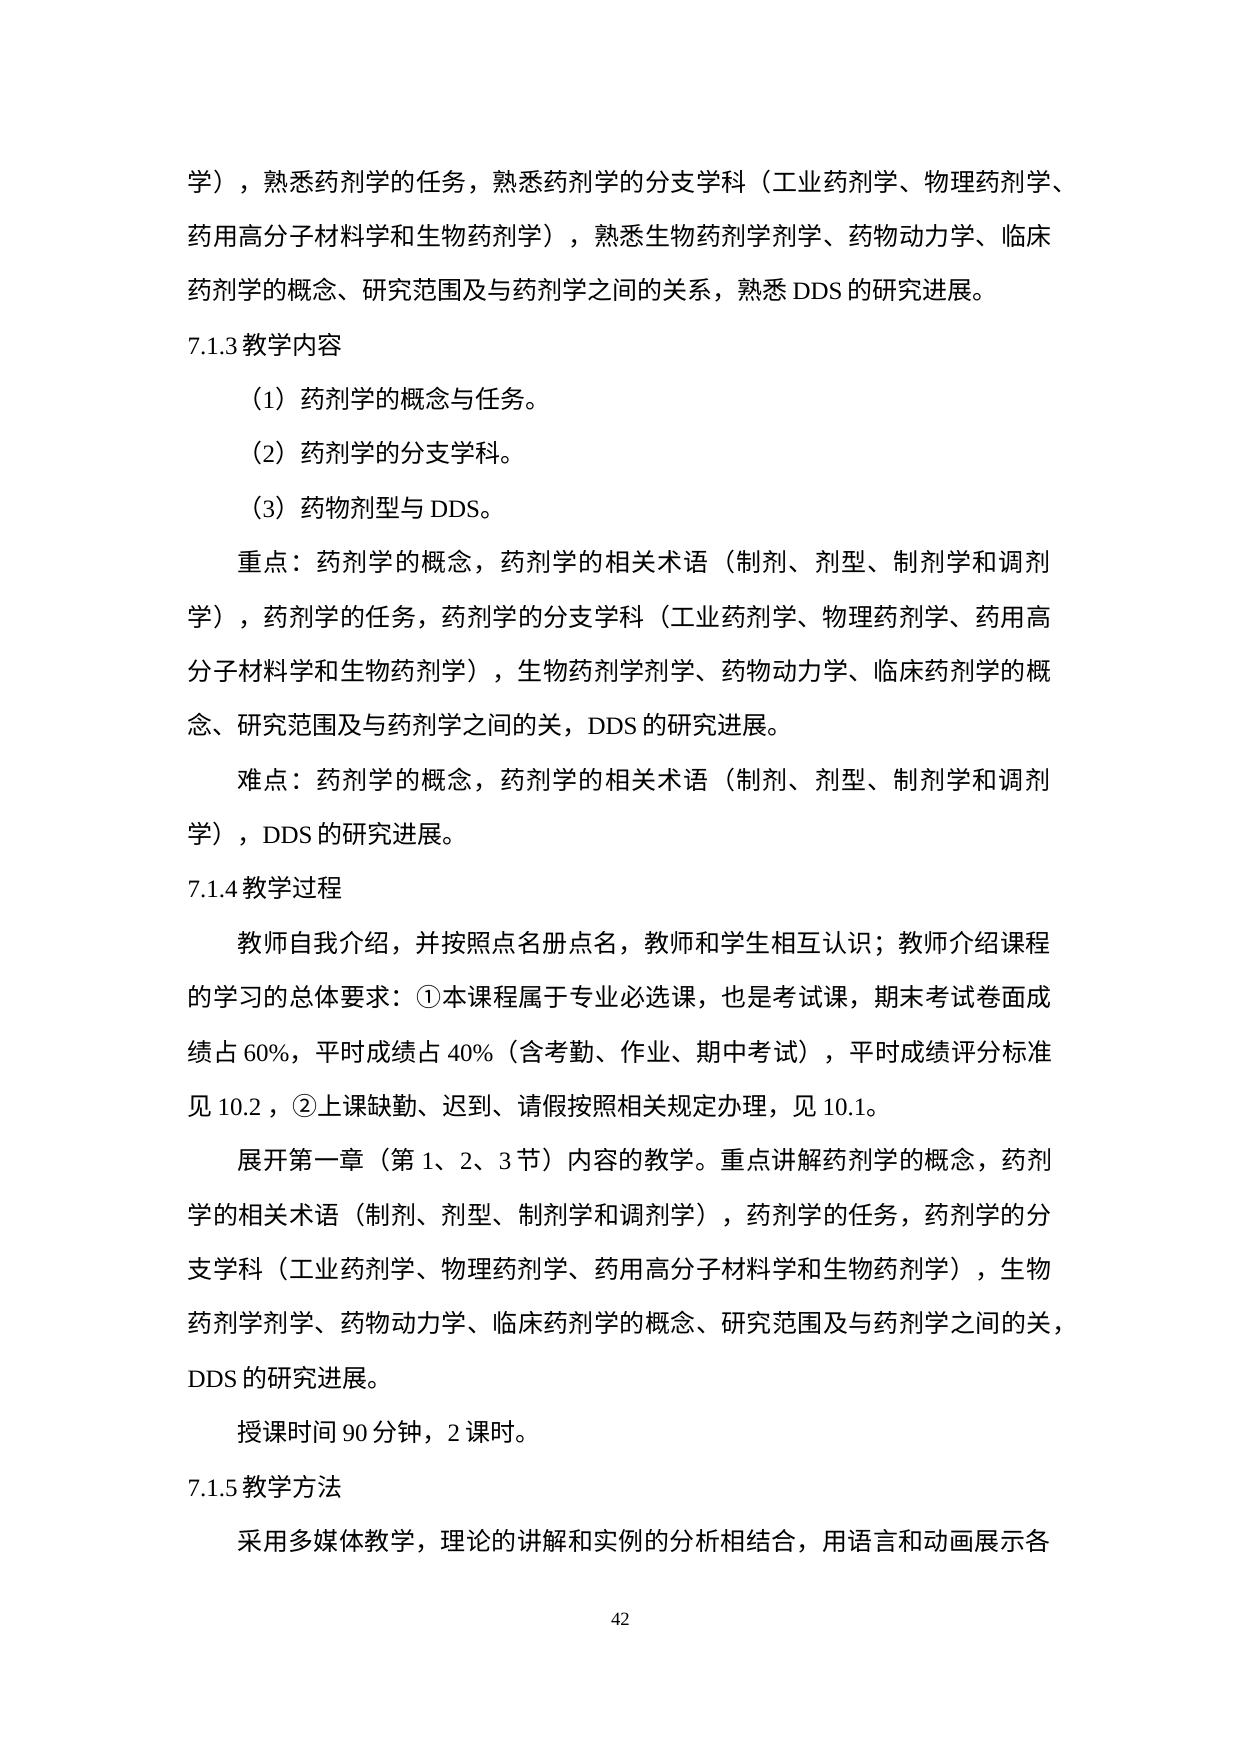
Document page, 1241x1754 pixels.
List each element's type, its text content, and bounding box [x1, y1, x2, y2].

text 重点：药剂学的概念，药剂学的相关术语（制剂、剂型、制剂学和调剂学），药剂学的任务，药剂学的分支学科（工业药剂学、物理药剂学、药用高分子材料学和生物药剂学），生物药剂学剂学、药物动力学、临床药剂学的概念、研究范围及与药剂学之间的关，DDS的研究进展。 [187, 543, 1053, 742]
text 展开第一章（第1、2、3节）内容的教学。重点讲解药剂学的概念，药剂学的相关术语（制剂、剂型、制剂学和调剂学），药剂学的任务，药剂学的分支学科（工业药剂学、物理药剂学、药用高分子材料学和生物药剂学），生物药剂学剂学、药物动力学、临床药剂学的概念、研究范围及与药剂学之间的关，DDS的研究进展。 [187, 1141, 1053, 1394]
text 授课时间90分钟，2课时。 [187, 1413, 1053, 1449]
text 教师自我介绍，并按照点名册点名，教师和学生相互认识；教师介绍课程的学习的总体要求：①本课程属于专业必选课，也是考试课，期末考试卷面成绩占60%，平时成绩占40%（含考勤、作业、期中考试），平时成绩评分标准见10.2 ，②上课缺勤、迟到、请假按照相关规定办理，见10.1。 [187, 923, 1053, 1123]
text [187, 162, 1053, 307]
text （2）药剂学的分支学科。 [187, 434, 1053, 470]
text 7.1.3教学内容 [187, 325, 1053, 361]
text （3）药物剂型与DDS。 [187, 488, 1053, 524]
text 7.1.4教学过程 [187, 869, 1053, 905]
text 7.1.5教学方法 [187, 1467, 1053, 1503]
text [187, 1521, 1053, 1558]
text （1）药剂学的概念与任务。 [187, 379, 1053, 416]
text 难点：药剂学的概念，药剂学的相关术语（制剂、剂型、制剂学和调剂学），DDS的研究进展。 [187, 760, 1053, 851]
